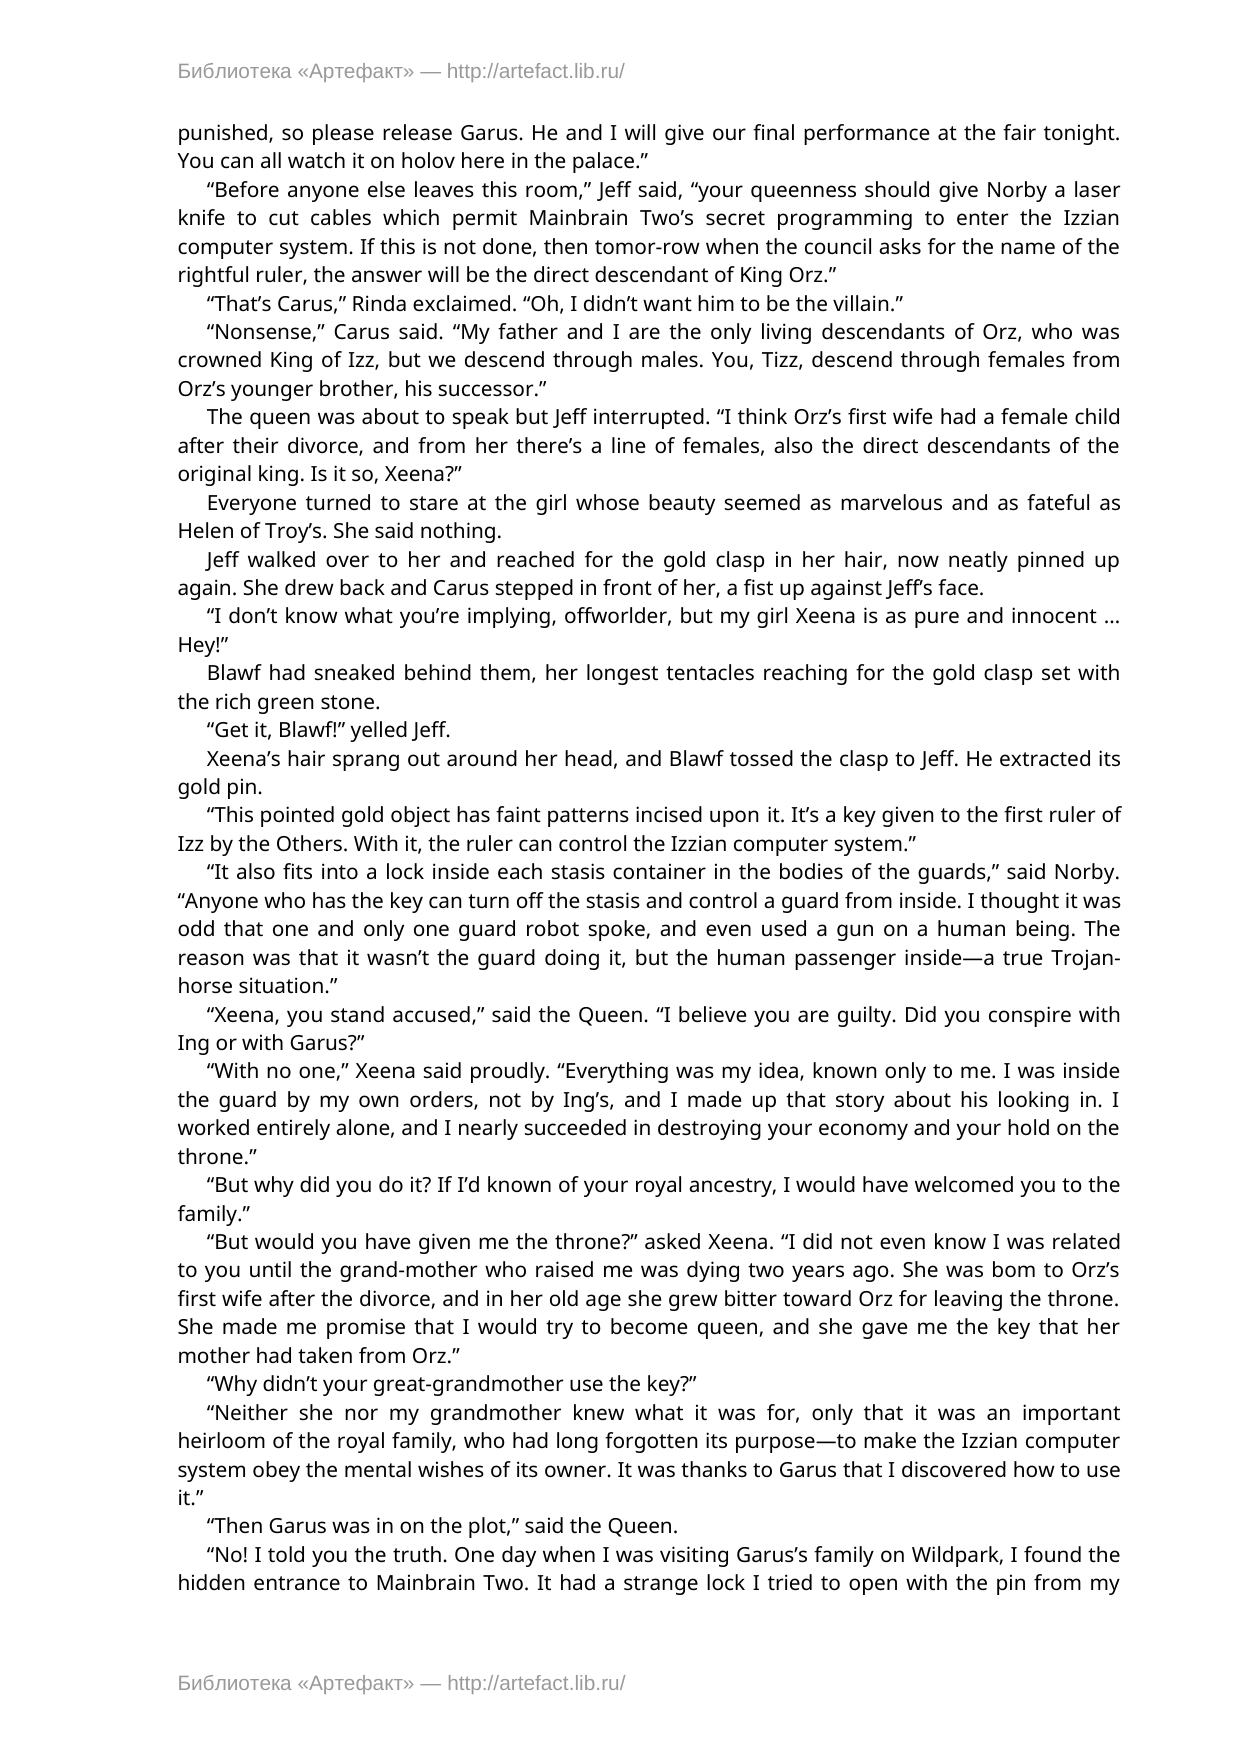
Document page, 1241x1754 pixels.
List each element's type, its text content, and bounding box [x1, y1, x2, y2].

text “With no one,” Xeena said proudly. “Everything was my idea, known only to me. I was inside the guard by my own orders, not by Ing’s, and I made up that story about his looking in. I worked entirely alone, and I nearly succeeded in destroying your economy and your hold on the throne.” [177, 1057, 1122, 1170]
text “Xeena, you stand accused,” said the Queen. “I believe you are guilty. Did you conspire with Ing or with Garus?” [177, 1000, 1122, 1057]
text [177, 118, 1122, 175]
text Xeena’s hair sprang out around her head, and Blawf tossed the clasp to Jeff. He extracted its gold pin. [177, 744, 1122, 801]
text “Nonsense,” Carus said. “My father and I are the only living descendants of Orz, who was crowned King of Izz, but we descend through males. You, Tizz, descend through females from Orz’s younger brother, his successor.” [177, 317, 1122, 402]
text “Why didn’t your great-grandmother use the key?” [177, 1369, 1122, 1398]
text Blawf had sneaked behind them, her longest tentacles reaching for the gold clasp set with the rich green stone. [177, 658, 1122, 715]
text “That’s Carus,” Rinda exclaimed. “Oh, I didn’t want him to be the villain.” [177, 289, 1122, 317]
text “Before anyone else leaves this room,” Jeff said, “your queenness should give Norby a laser knife to cut cables which permit Mainbrain Two’s secret programming to enter the Izzian computer system. If this is not done, then tomor-row when the council asks for the name of the rightful ruler, the answer will be the direct descendant of King Orz.” [177, 175, 1122, 289]
text “Neither she nor my grandmother knew what it was for, only that it was an important heirloom of the royal family, who had long forgotten its purpose—to make the Izzian computer system obey the mental wishes of its owner. It was thanks to Garus that I discovered how to use it.” [177, 1398, 1122, 1512]
text “Then Garus was in on the plot,” said the Queen. [177, 1512, 1122, 1540]
text The queen was about to speak but Jeff interrupted. “I think Orz’s first wife had a female child after their divorce, and from her there’s a line of females, also the direct descendants of the original king. Is it so, Xeena?” [177, 402, 1122, 488]
text “It also fits into a lock inside each stasis container in the bodies of the guards,” said Norby. “Anyone who has the key can turn off the stasis and control a guard from inside. I thought it was odd that one and only one guard robot spoke, and even used a gun on a human being. The reason was that it wasn’t the guard doing it, but the human passenger inside—a true Trojan-horse situation.” [177, 857, 1122, 1000]
text “But why did you do it? If I’d known of your royal ancestry, I would have welcomed you to the family.” [177, 1170, 1122, 1227]
text “This pointed gold object has faint patterns incised upon it. It’s a key given to the first ruler of Izz by the Others. With it, the ruler can control the Izzian computer system.” [177, 801, 1122, 857]
text “Get it, Blawf!” yelled Jeff. [177, 715, 1122, 744]
text “But would you have given me the throne?” asked Xeena. “I did not even know I was related to you until the grand-mother who raised me was dying two years ago. She was bom to Orz’s first wife after the divorce, and in her old age she grew bitter toward Orz for leaving the throne. She made me promise that I would try to become queen, and she gave me the key that her mother had taken from Orz.” [177, 1227, 1122, 1369]
text Jeff walked over to her and reached for the gold clasp in her hair, now neatly pinned up again. She drew back and Carus stepped in front of her, a fist up against Jeff’s face. [177, 545, 1122, 602]
text “I don’t know what you’re implying, offworlder, but my girl Xeena is as pure and innocent … Hey!” [177, 602, 1122, 658]
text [177, 1540, 1122, 1597]
text Everyone turned to stare at the girl whose beauty seemed as marvelous and as fateful as Helen of Troy’s. She said nothing. [177, 488, 1122, 545]
